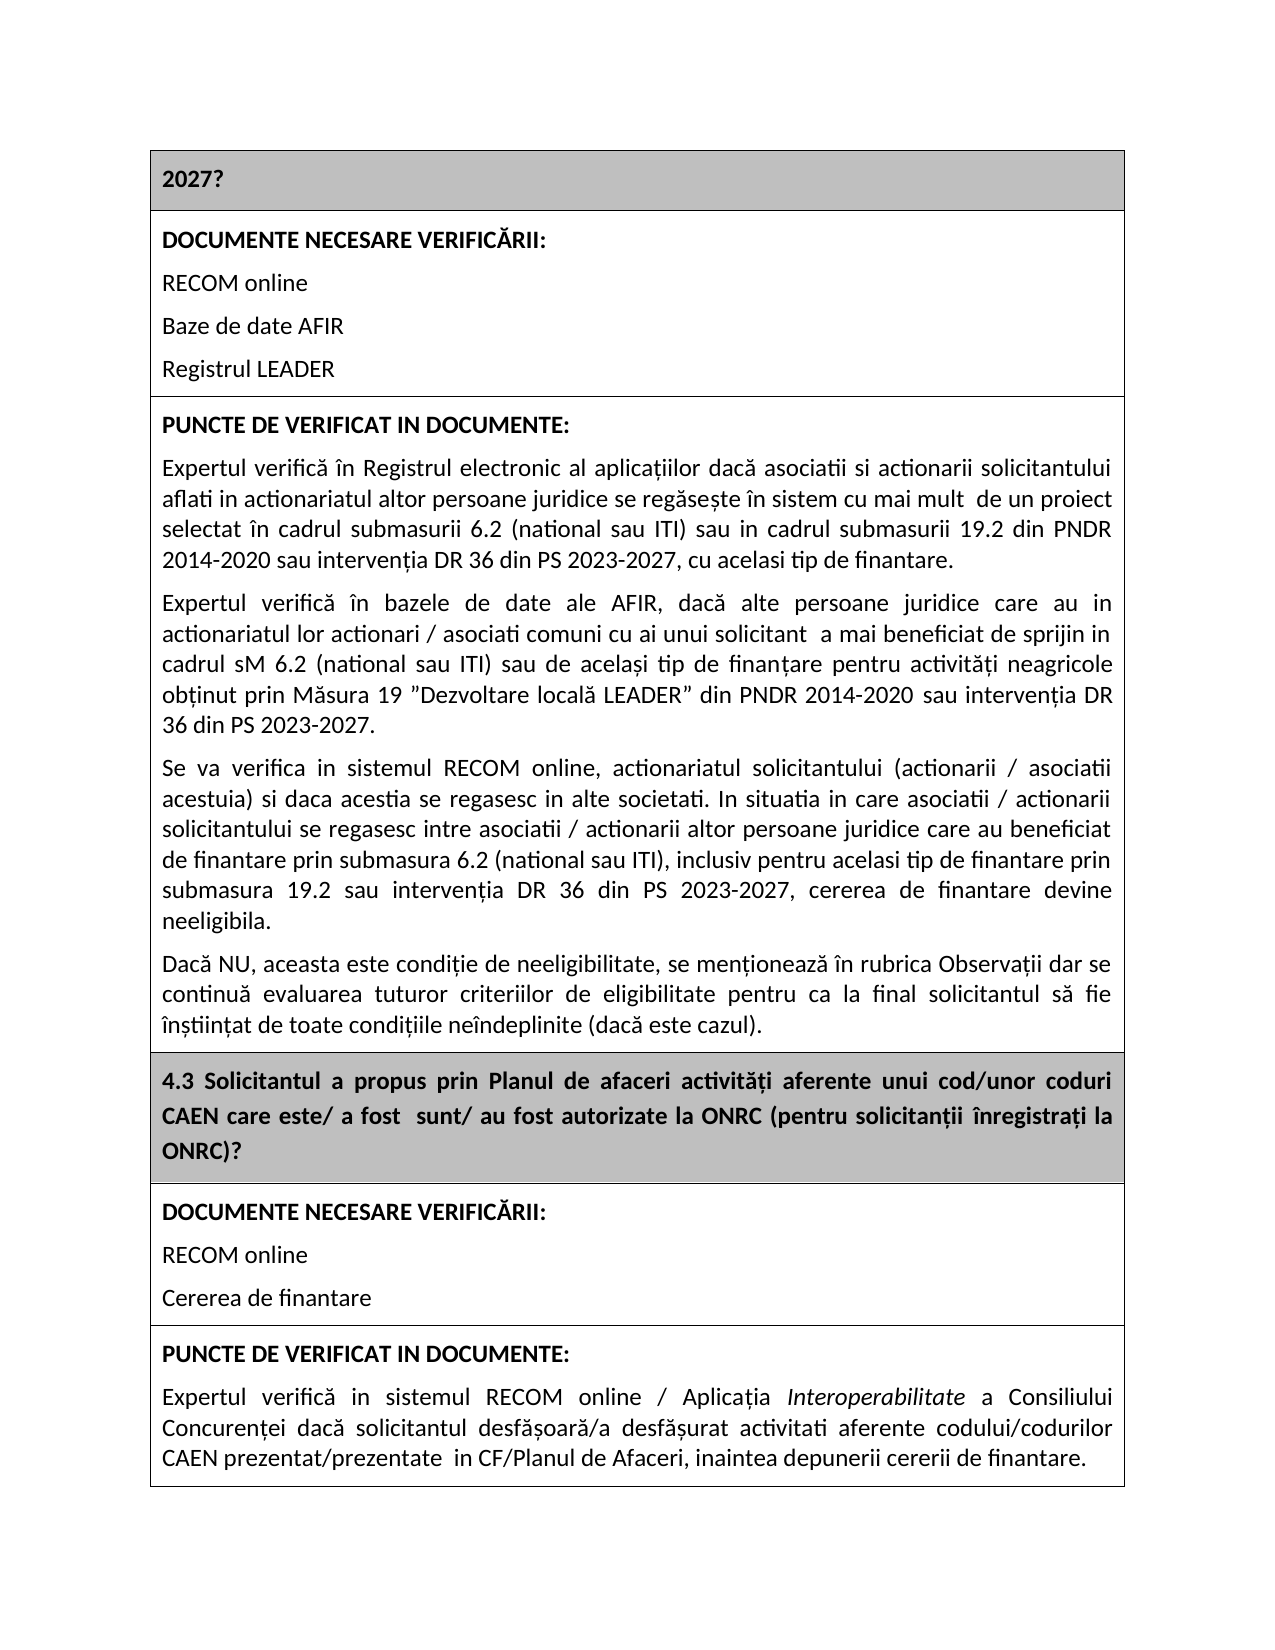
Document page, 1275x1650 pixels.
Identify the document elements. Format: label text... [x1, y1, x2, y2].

table_cell DOCUMENTE NECESARE VERIFICĂRII: RECOM online Cererea de finantare [151, 1184, 1124, 1325]
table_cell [151, 1326, 1124, 1486]
table_cell PUNCTE DE VERIFICAT IN DOCUMENTE: Expertul verifică în Registrul electronic al aplicaţiilor dacă asociatii si actionarii solicitantului aflati in actionariatul altor persoane juridice se regăseşte în sistem cu mai mult de un proiect selectat în cadrul submasurii 6.2 (national sau ITI) sau in cadrul submasurii 19.2 din PNDR 2014-2020 sau intervenția DR 36 din PS 2023-2027, cu acelasi tip de finantare. Expertul verifică în bazele de date ale AFIR, dacă alte persoane juridice care au in actionariatul lor actionari / asociati comuni cu ai unui solicitant a mai beneficiat de sprijin in cadrul sM 6.2 (national sau ITI) sau de același tip de finanțare pentru activități neagricole obținut prin Măsura 19 ”Dezvoltare locală LEADER” din PNDR 2014-2020 sau intervenția DR 36 din PS 2023-2027. Se va verifica in sistemul RECOM online, actionariatul solicitantului (actionarii / asociatii acestuia) si daca acestia se regasesc in alte societati. In situatia in care asociatii / actionarii solicitantului se regasesc intre asociatii / actionarii altor persoane juridice care au beneficiat de finantare prin submasura 6.2 (national sau ITI), inclusiv pentru acelasi tip de finantare prin submasura 19.2 sau intervenția DR 36 din PS 2023-2027, cererea de finantare devine neeligibila. Dacă NU, aceasta este condiţie de neeligibilitate, se menţionează în rubrica Observaţii dar se continuă evaluarea tuturor criteriilor de eligibilitate pentru ca la final solicitantul să fie înştiinţat de toate condiţiile neîndeplinite (dacă este cazul). [151, 397, 1124, 1052]
table_cell 4.3 Solicitantul a propus prin Planul de afaceri activităţi aferente unui cod/unor coduri CAEN care este/ a fost sunt/ au fost autorizate la ONRC (pentru solicitanţii înregistraţi la ONRC)? [151, 1053, 1124, 1182]
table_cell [151, 151, 1124, 210]
table_cell DOCUMENTE NECESARE VERIFICĂRII: RECOM online Baze de date AFIR Registrul LEADER [151, 211, 1124, 396]
